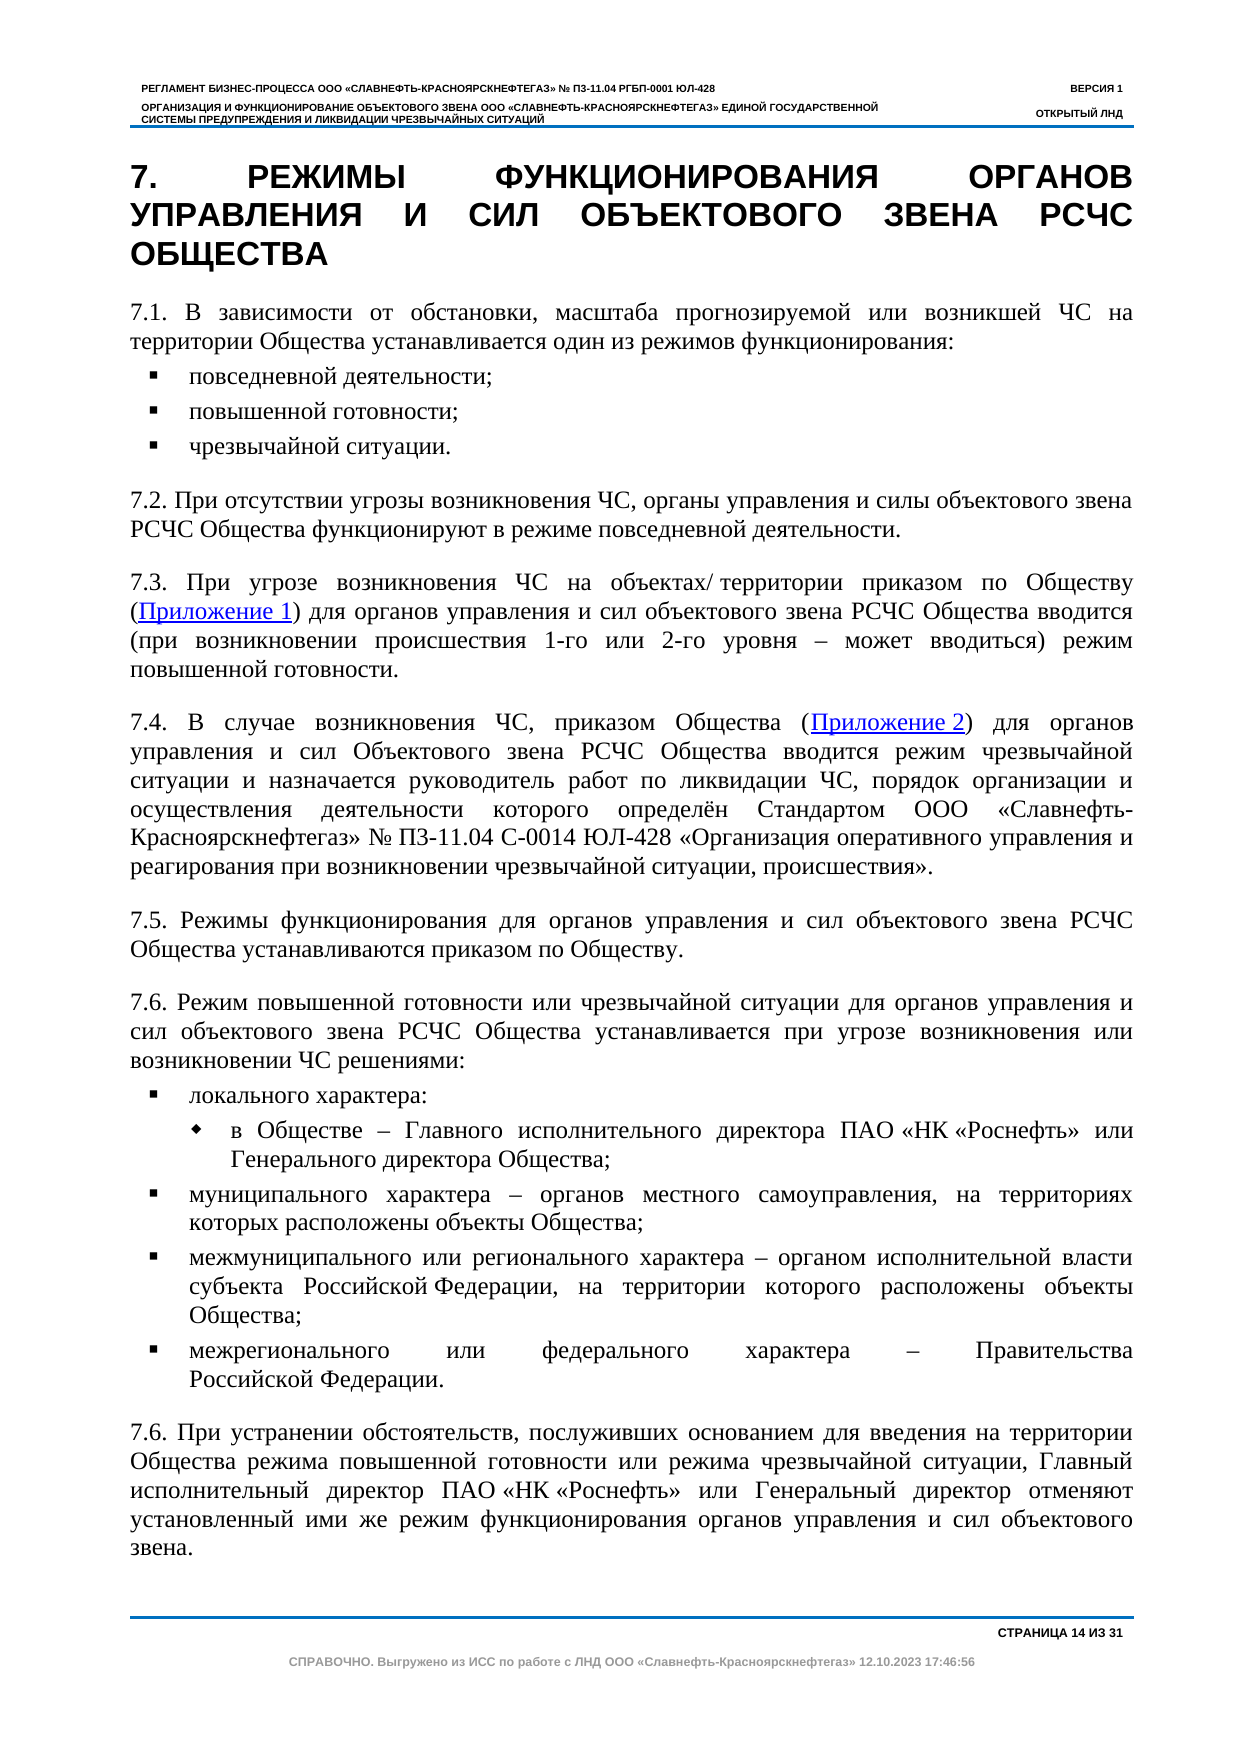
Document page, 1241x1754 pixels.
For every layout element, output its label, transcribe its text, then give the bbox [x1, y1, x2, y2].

text 7.1. В зависимости от обстановки, масштаба прогнозируемой или возникшей ЧС на территории Общества устанавливается один из режимов функционирования: [130, 297, 1134, 355]
text 7.4. В случае возникновения ЧС, приказом Общества (Приложение 2) для органов управления и сил Объектового звена РСЧС Общества вводится режим чрезвычайной ситуации и назначается руководитель работ по ликвидации ЧС, порядок организации и осуществления деятельности которого определён Стандартом ООО «Славнефть-Красноярскнефтегаз» № П3-11.04 С-0014 ЮЛ-428 «Организация оперативного управления и реагирования при возникновении чрезвычайной ситуации, происшествия». [130, 707, 1134, 880]
text 7.5. Режимы функционирования для органов управления и сил объектового звена РСЧС Общества устанавливаются приказом по Обществу. [130, 905, 1134, 962]
list чрезвычайной ситуации. [148, 431, 1134, 460]
list в Обществе – Главного исполнительного директора ПАО «НК «Роснефть» или Генерального директора Общества; [189, 1115, 1134, 1172]
list муниципального характера – органов местного самоуправления, на территориях которых расположены объекты Общества; [148, 1179, 1134, 1236]
list межмуниципального или регионального характера – органом исполнительной власти субъекта Российской Федерации, на территории которого расположены объекты Общества; [148, 1242, 1134, 1329]
list локального характера: [148, 1080, 1134, 1109]
list повседневной деятельности; [148, 361, 1134, 390]
list повышенной готовности; [148, 396, 1134, 425]
list межрегионального или федерального характера – Правительства Российской Федерации. [148, 1335, 1134, 1392]
text 7.6. При устранении обстоятельств, послуживших основанием для введения на территории Общества режима повышенной готовности или режима чрезвычайной ситуации, Главный исполнительный директор ПАО «НК «Роснефть» или Генеральный директор отменяют установленный ими же режим функционирования органов управления и сил объектового звена. [130, 1417, 1134, 1561]
text 7.6. Режим повышенной готовности или чрезвычайной ситуации для органов управления и сил объектового звена РСЧС Общества устанавливается при угрозе возникновения или возникновении ЧС решениями: [130, 987, 1134, 1074]
text 7.3. При угрозе возникновения ЧС на объектах/ территории приказом по Обществу (Приложение 1) для органов управления и сил объектового звена РСЧС Общества вводится (при возникновении происшествия 1-го или 2-го уровня – может вводиться) режим повышенной готовности. [130, 567, 1134, 682]
subtitle 7. Режимы функционирования органов управления и сил объектового звена РСЧС Общества [130, 157, 1134, 272]
text 7.2. При отсутствии угрозы возникновения ЧС, органы управления и силы объектового звена РСЧС Общества функционируют в режиме повседневной деятельности. [130, 485, 1134, 542]
